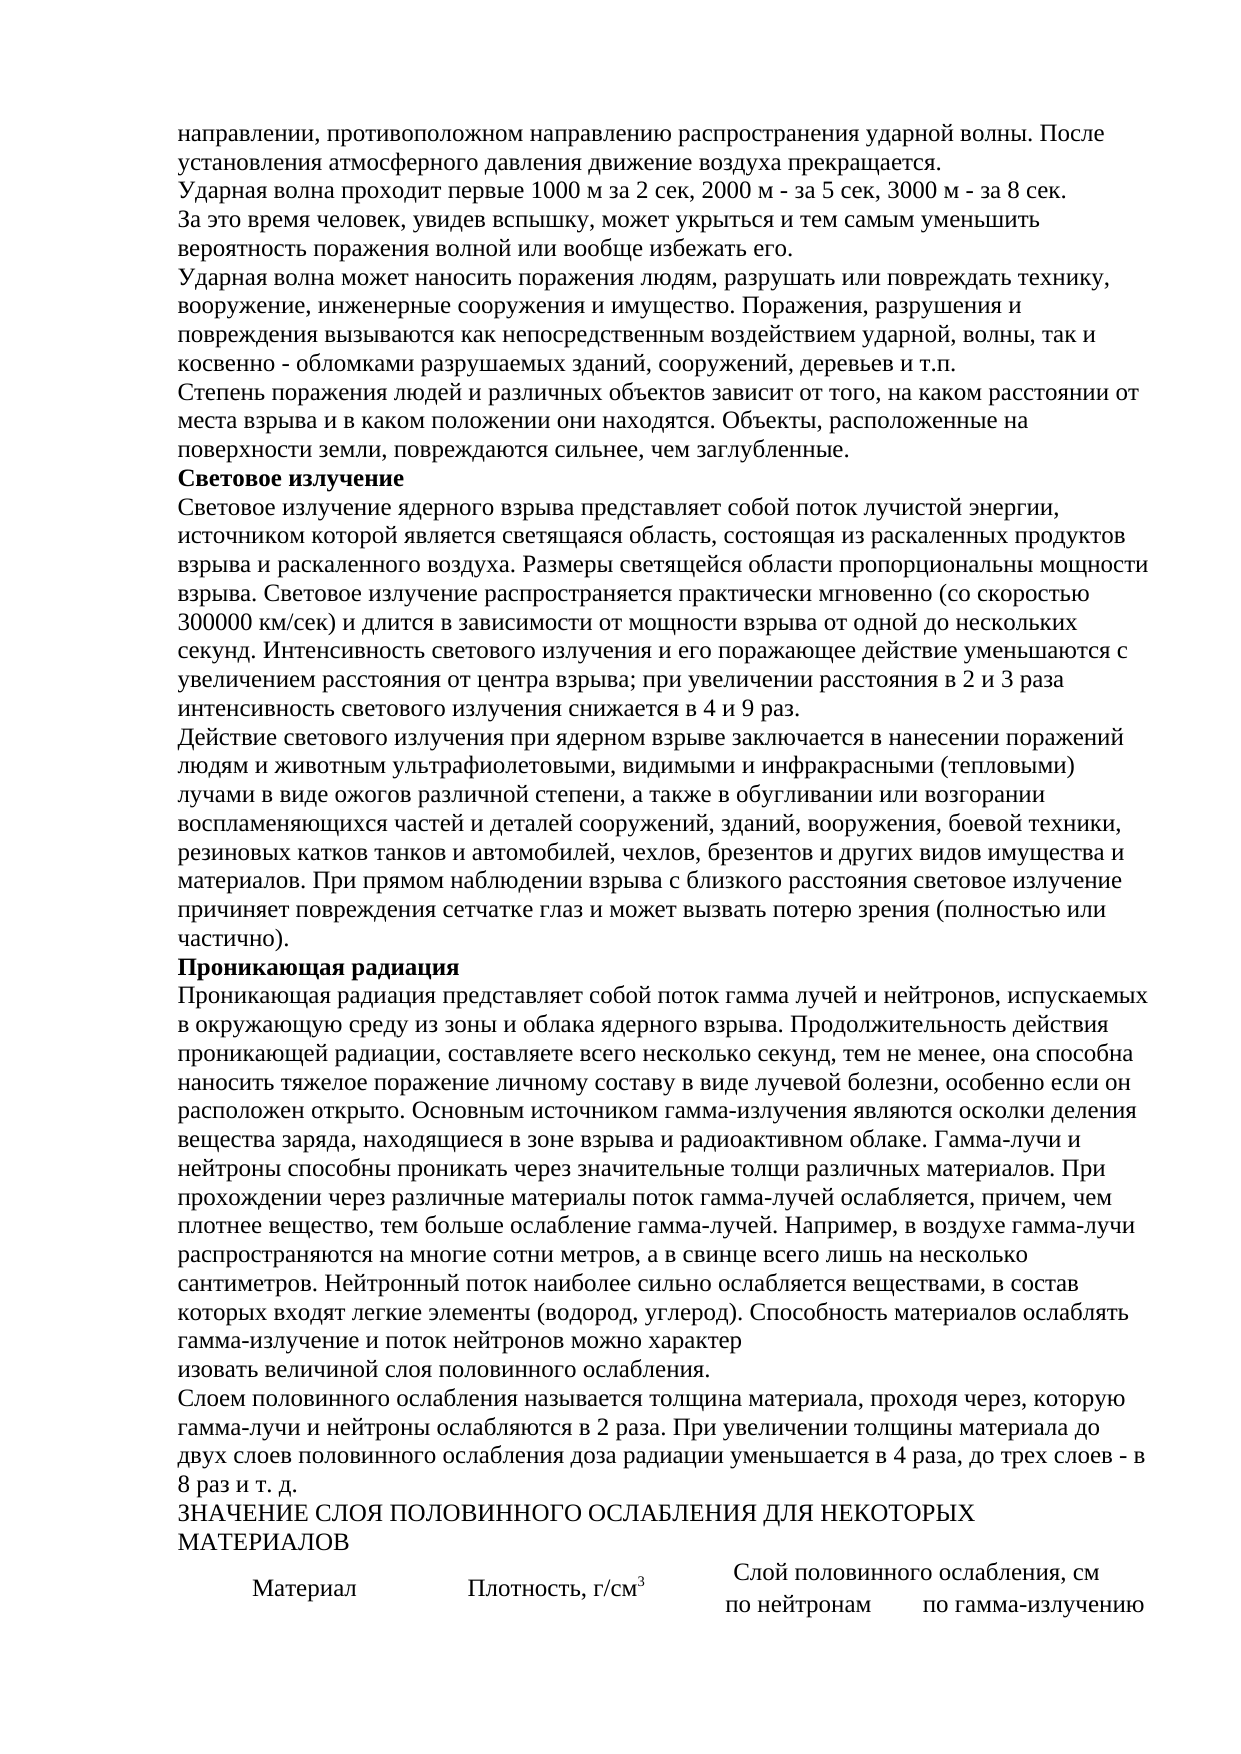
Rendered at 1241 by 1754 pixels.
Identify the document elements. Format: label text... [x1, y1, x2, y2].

text Слоем половинного ослабления называется толщина материала, проходя через, которую гамма-лучи и нейтроны ослабляются в 2 раза. При увеличении толщины материала до двух слоев половинного ослабления доза радиации уменьшается в 4 раза, до трех слоев - в 8 раз и т. д. [177, 1383, 1152, 1498]
text ЗНАЧЕНИЕ СЛОЯ ПОЛОВИННОГО ОСЛАБЛЕНИЯ ДЛЯ НЕКОТОРЫХ МАТЕРИАЛОВ [177, 1498, 1152, 1556]
table_header Материал [177, 1556, 431, 1619]
text Степень поражения людей и различных объектов зависит от того, на каком расстоянии от места взрыва и в каком положении они находятся. Объекты, расположенные на поверхности земли, повреждаются сильнее, чем заглубленные. [177, 377, 1152, 463]
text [177, 118, 1152, 176]
text За это время человек, увидев вспышку, может укрыться и тем самым уменьшить вероятность поражения волной или вообще избежать его. [177, 204, 1152, 262]
text Действие светового излучения при ядерном взрыве заключается в нанесении поражений людям и животным ультрафиолетовыми, видимыми и инфракрасными (тепловыми) лучами в виде ожогов различной степени, а также в обугливании или возгорании воспламеняющихся частей и деталей сооружений, зданий, вооружения, боевой техники, резиновых катков танков и автомобилей, чехлов, брезентов и других видов имущества и материалов. При прямом наблюдении взрыва с близкого расстояния световое излучение причиняет повреждения сетчатке глаз и может вызвать потерю зрения (полностью или частично). [177, 722, 1152, 952]
table_header Слой половинного ослабления, см [681, 1556, 1152, 1587]
table_cell по гамма-излучению [915, 1588, 1152, 1619]
text Ударная волна может наносить поражения людям, разрушать или повреждать технику, вооружение, инженерные сооружения и имущество. Поражения, разрушения и повреждения вызываются как непосредственным воздействием ударной, волны, так и косвенно - обломками разрушаемых зданий, сооружений, деревьев и т.п. [177, 262, 1152, 377]
text Световое излучение [177, 463, 1152, 492]
text Световое излучение ядерного взрыва представляет собой поток лучистой энергии, источником которой является светящаяся область, состоящая из раскаленных продуктов взрыва и раскаленного воздуха. Размеры светящейся области пропорциональны мощности взрыва. Световое излучение распространяется практически мгновенно (со скоростью 300000 км/сек) и длится в зависимости от мощности взрыва от одной до нескольких секунд. Интенсивность светового излучения и его поражающее действие уменьшаются с увеличением расстояния от центра взрыва; при увеличении расстояния в 2 и 3 раза интенсивность светового излучения снижается в 4 и 9 раз. [177, 492, 1152, 722]
text Проникающая радиация представляет собой поток гамма лучей и нейтронов, испускаемых в окружающую среду из зоны и облака ядерного взрыва. Продолжительность действия проникающей радиации, составляете всего несколько секунд, тем не менее, она способна наносить тяжелое поражение личному составу в виде лучевой болезни, особенно если он расположен открыто. Основным источником гамма-излучения являются осколки деления вещества заряда, находящиеся в зоне взрыва и радиоактивном облаке. Гамма-лучи и нейтроны способны проникать через значительные толщи различных материалов. При прохождении через различные материалы поток гамма-лучей ослабляется, причем, чем плотнее вещество, тем больше ослабление гамма-лучей. Например, в воздухе гамма-лучи распространяются на многие сотни метров, а в свинце всего лишь на несколько сантиметров. Нейтронный поток наиболее сильно ослабляется веществами, в состав которых входят легкие элементы (водород, углерод). Способность материалов ослаблять гамма-излучение и поток нейтронов можно характер изовать величиной слоя половинного ослабления. [177, 981, 1152, 1383]
table_cell по нейтронам [681, 1588, 915, 1619]
text Ударная волна проходит первые 1000 м за 2 сек, 2000 м - за 5 сек, 3000 м - за 8 сек. [177, 176, 1152, 204]
text Проникающая радиация [177, 952, 1152, 981]
table_header Плотность, г/см3 [431, 1556, 681, 1619]
